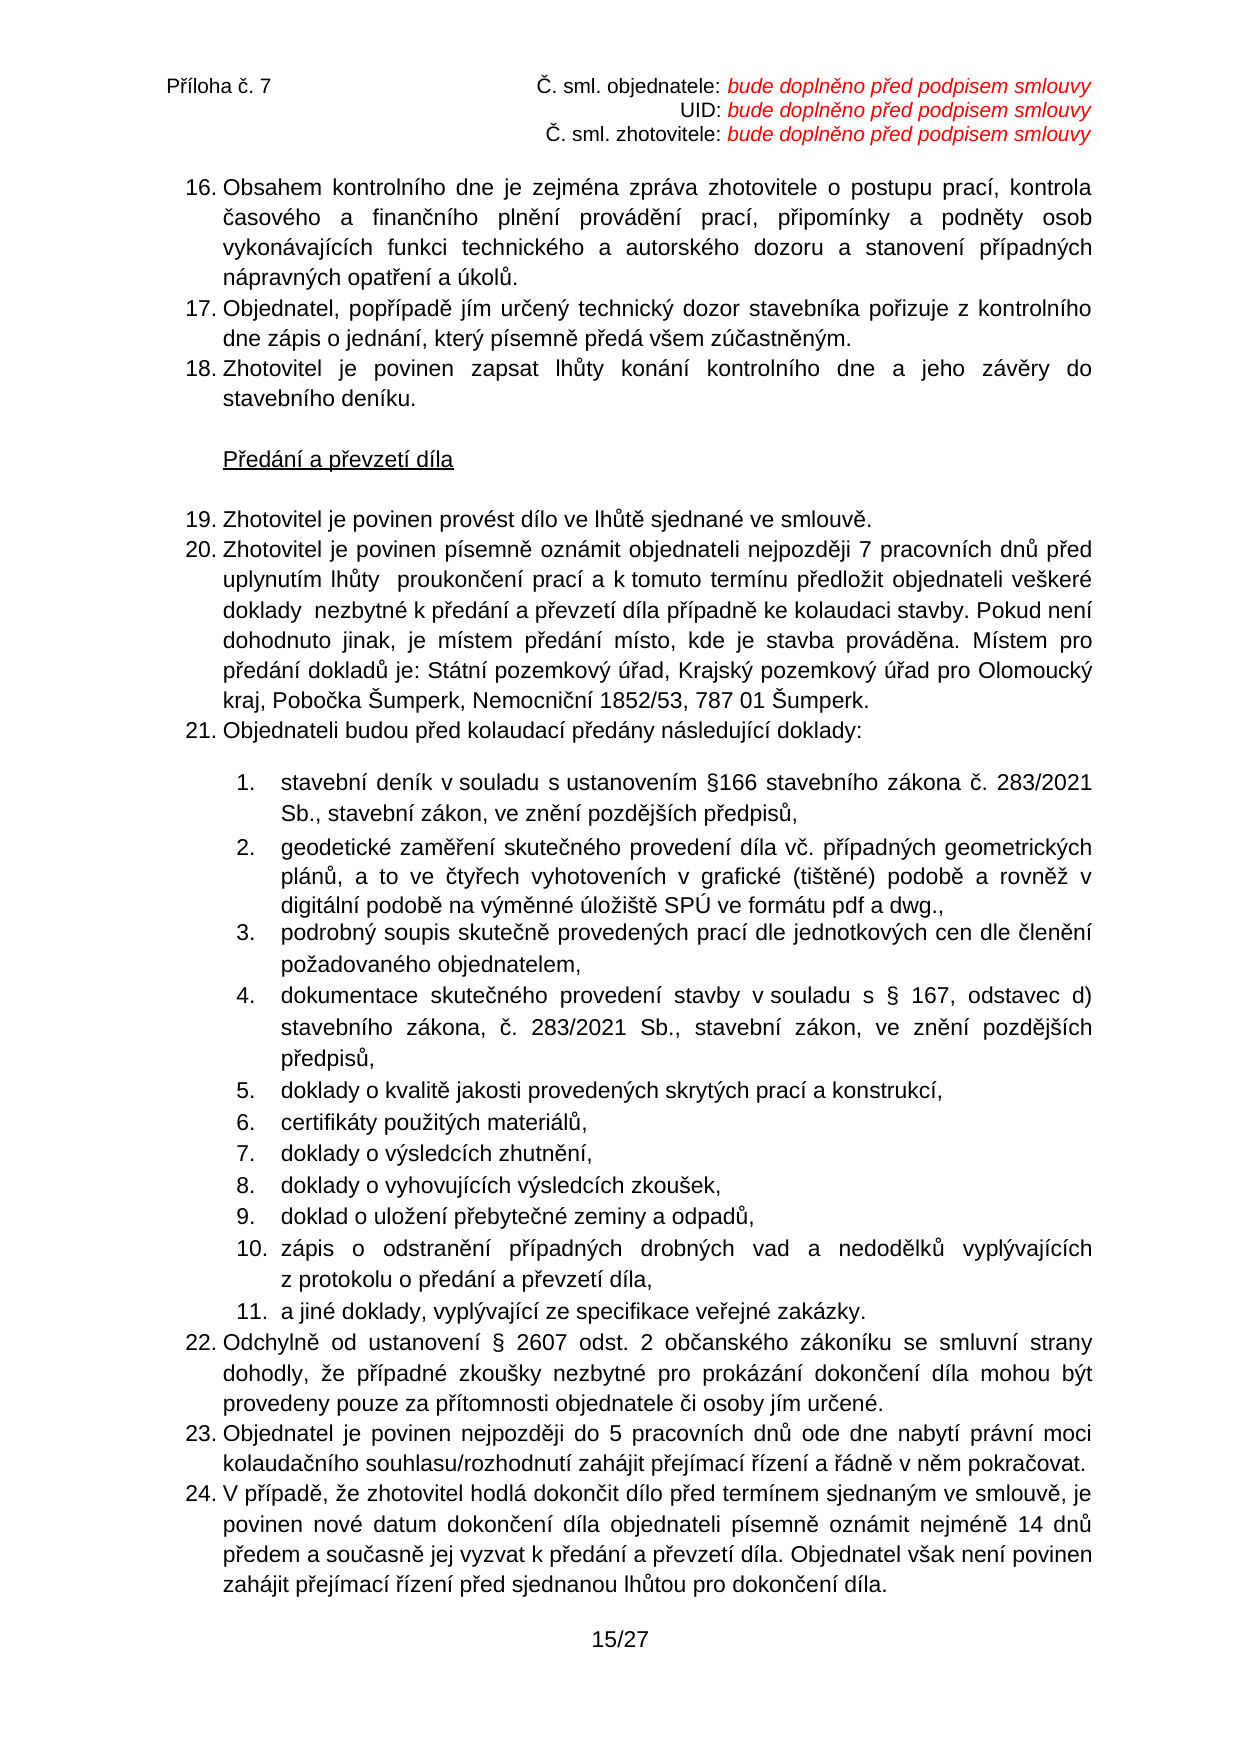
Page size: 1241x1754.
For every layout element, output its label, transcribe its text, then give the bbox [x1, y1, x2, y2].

list doklady o vyhovujících výsledcích zkoušek, [236, 1172, 1093, 1198]
list Zhotovitel je povinen provést dílo ve lhůtě sjednané ve smlouvě. [185, 506, 1093, 532]
list V případě, že zhotovitel hodlá dokončit dílo před termínem sjednaným ve smlouvě, je povinen nové datum dokončení díla objednateli písemně oznámit nejméně 14 dnů předem a současně jej vyzvat k předání a převzetí díla. Objednatel však není povinen zahájit přejímací řízení před sjednanou lhůtou pro dokončení díla. [185, 1480, 1093, 1597]
list dokumentace skutečného provedení stavby v souladu s § 167, odstavec d) stavebního zákona, č. 283/2021 Sb., stavební zákon, ve znění pozdějších předpisů, [236, 982, 1093, 1072]
list doklady o kvalitě jakosti provedených skrytých prací a konstrukcí, [236, 1077, 1093, 1103]
list doklady o výsledcích zhutnění, [236, 1140, 1093, 1166]
list Předání a převzetí díla [223, 446, 1093, 472]
list zápis o odstranění případných drobných vad a nedodělků vyplývajících z protokolu o předání a převzetí díla, [236, 1235, 1093, 1293]
list Objednatel, popřípadě jím určený technický dozor stavebníka pořizuje z kontrolního dne zápis o jednání, který písemně předá všem zúčastněným. [185, 294, 1093, 351]
list geodetické zaměření skutečného provedení díla vč. případných geometrických plánů, a to ve čtyřech vyhotoveních v grafické (tištěné) podobě a rovněž v digitální podobě na výměnné úložiště SPÚ ve formátu pdf a dwg., [236, 832, 1093, 919]
list Zhotovitel je povinen písemně oznámit objednateli nejpozději 7 pracovních dnů před uplynutím lhůty proukončení prací a k tomuto termínu předložit objednateli veškeré doklady nezbytné k předání a převzetí díla případně ke kolaudaci stavby. Pokud není dohodnuto jinak, je místem předání místo, kde je stavba prováděna. Místem pro předání dokladů je: Státní pozemkový úřad, Krajský pozemkový úřad pro Olomoucký kraj, Pobočka Šumperk, Nemocniční 1852/53, 787 01 Šumperk. [185, 536, 1093, 713]
list Odchylně od ustanovení § 2607 odst. 2 občanského zákoníku se smluvní strany dohodly, že případné zkoušky nezbytné pro prokázání dokončení díla mohou být provedeny pouze za přítomnosti objednatele či osoby jím určené. [185, 1329, 1093, 1416]
list Objednateli budou před kolaudací předány následující doklady: [185, 717, 1093, 744]
list Zhotovitel je povinen zapsat lhůty konání kontrolního dne a jeho závěry do stavebního deníku. [185, 355, 1093, 411]
list a jiné doklady, vyplývající ze specifikace veřejné zakázky. [236, 1298, 1093, 1324]
list certifikáty použitých materiálů, [236, 1108, 1093, 1135]
list podrobný soupis skutečně provedených prací dle jednotkových cen dle členění požadovaného objednatelem, [236, 919, 1093, 977]
list doklad o uložení přebytečné zeminy a odpadů, [236, 1203, 1093, 1229]
list Objednatel je povinen nejpozději do 5 pracovních dnů ode dne nabytí právní moci kolaudačního souhlasu/rozhodnutí zahájit přejímací řízení a řádně v něm pokračovat. [185, 1420, 1093, 1477]
list Obsahem kontrolního dne je zejména zpráva zhotovitele o postupu prací, kontrola časového a finančního plnění provádění prací, připomínky a podněty osob vykonávajících funkci technického a autorského dozoru a stanovení případných nápravných opatření a úkolů. [185, 174, 1093, 291]
list stavební deník v souladu s ustanovením §166 stavebního zákona č. 283/2021 Sb., stavební zákon, ve znění pozdějších předpisů, [236, 768, 1093, 826]
